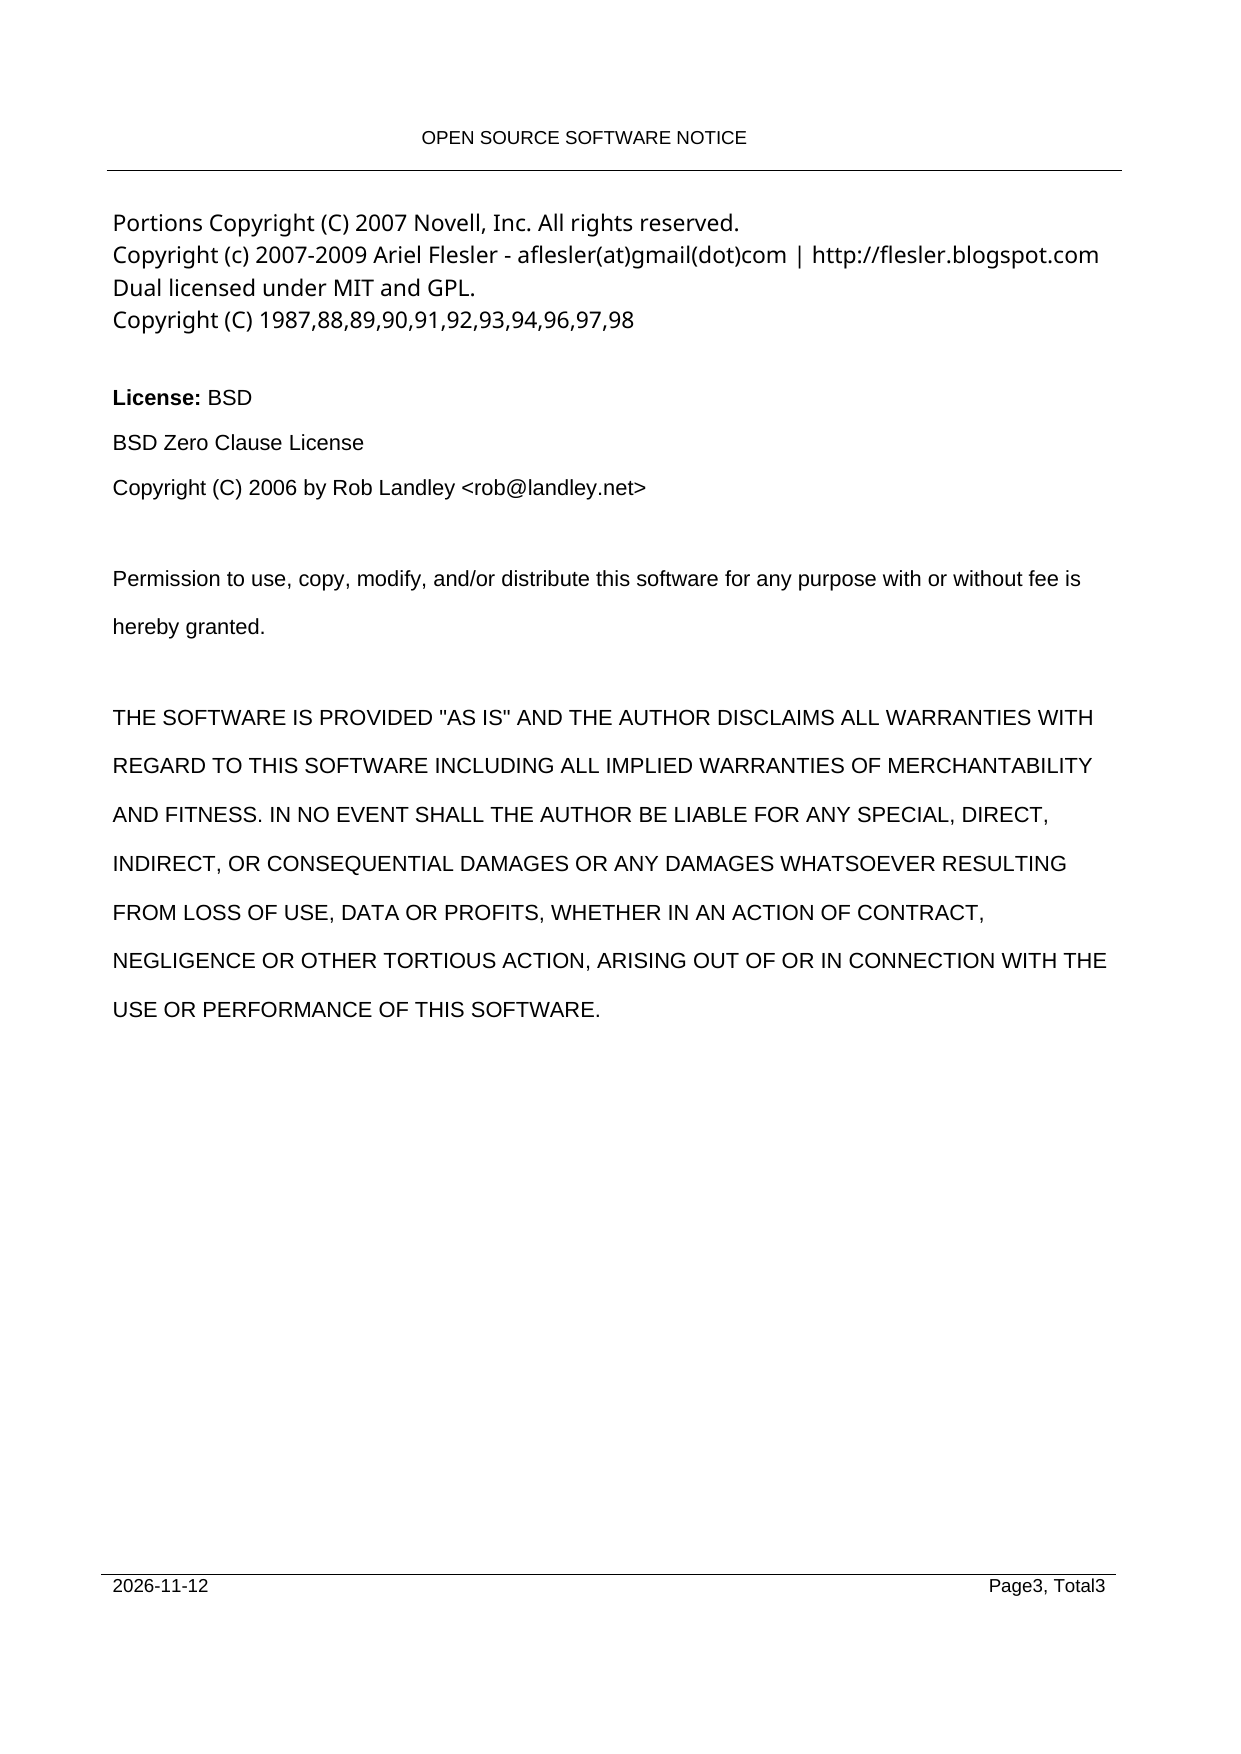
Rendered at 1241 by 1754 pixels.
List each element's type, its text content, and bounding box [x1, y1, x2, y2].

text Copyright (C) 2006 by Rob Landley <rob@landley.net> [112, 472, 1128, 504]
text Copyright (C) 1987,88,89,90,91,92,93,94,96,97,98 [112, 304, 1128, 336]
text BSD Zero Clause License [112, 427, 1128, 459]
text Copyright (c) 2007-2009 Ariel Flesler - aflesler(at)gmail(dot)com | http://flesler.blogspot.com Dual licensed under MIT and GPL. [112, 239, 1128, 304]
text Permission to use, copy, modify, and/or distribute this software for any purpose with or without fee is hereby granted. [112, 562, 1128, 643]
text License: BSD [112, 381, 1128, 414]
text THE SOFTWARE IS PROVIDED "AS IS" AND THE AUTHOR DISCLAIMS ALL WARRANTIES WITH REGARD TO THIS SOFTWARE INCLUDING ALL IMPLIED WARRANTIES OF MERCHANTABILITY AND FITNESS. IN NO EVENT SHALL THE AUTHOR BE LIABLE FOR ANY SPECIAL, DIRECT, INDIRECT, OR CONSEQUENTIAL DAMAGES OR ANY DAMAGES WHATSOEVER RESULTING FROM LOSS OF USE, DATA OR PROFITS, WHETHER IN AN ACTION OF CONTRACT, NEGLIGENCE OR OTHER TORTIOUS ACTION, ARISING OUT OF OR IN CONNECTION WITH THE USE OR PERFORMANCE OF THIS SOFTWARE. [112, 701, 1128, 1026]
text Portions Copyright (C) 2007 Novell, Inc. All rights reserved. [112, 206, 1128, 239]
